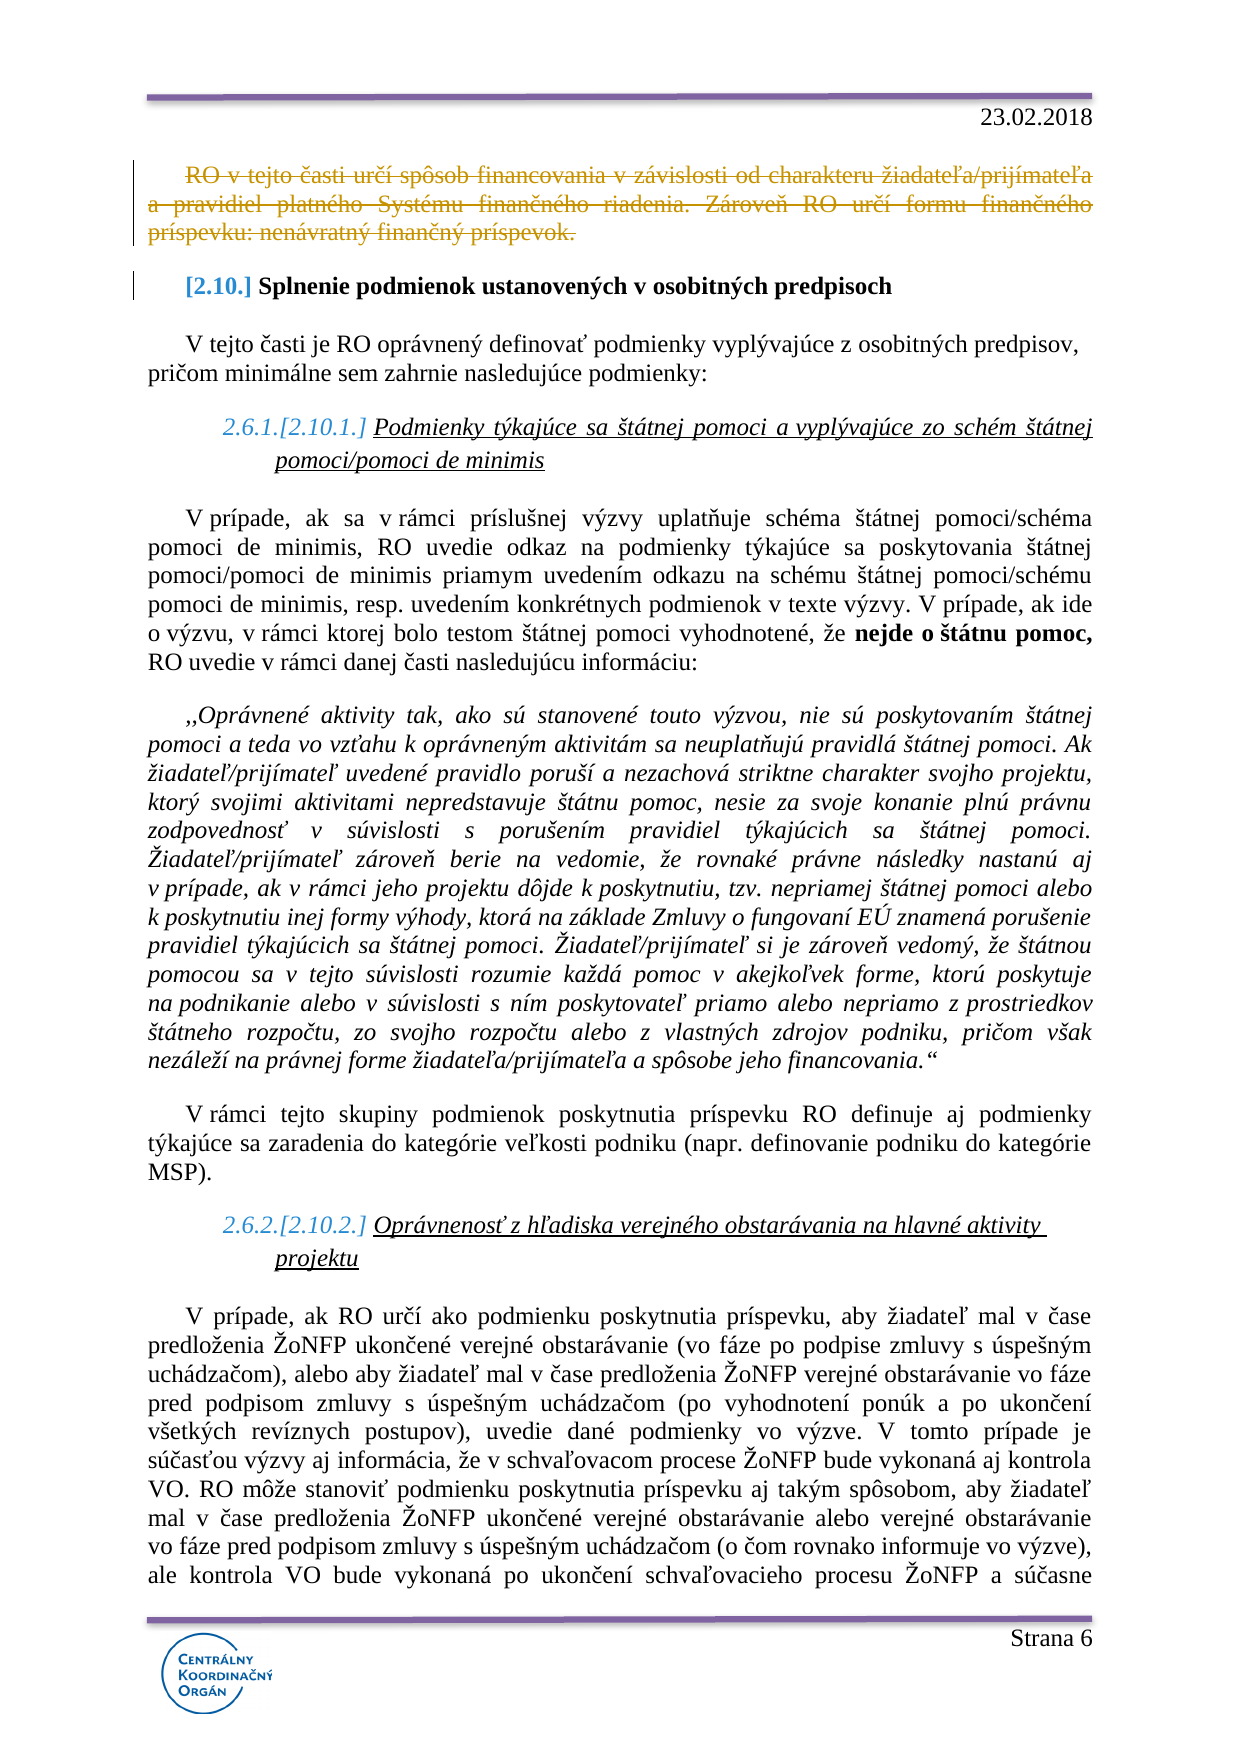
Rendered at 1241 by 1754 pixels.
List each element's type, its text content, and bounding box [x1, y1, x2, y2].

text ,,Oprávnené aktivity tak, ako sú stanovené touto výzvou, nie sú poskytovaním štátnej pomoci a teda vo vzťahu k oprávneným aktivitám sa neuplatňujú pravidlá štátnej pomoci. Ak žiadateľ/prijímateľ uvedené pravidlo poruší a nezachová striktne charakter svojho projektu, ktorý svojimi aktivitami nepredstavuje štátnu pomoc, nesie za svoje konanie plnú právnu zodpovednosť v súvislosti s porušením pravidiel týkajúcich sa štátnej pomoci. Žiadateľ/prijímateľ zároveň berie na vedomie, že rovnaké právne následky nastanú aj v prípade, ak v rámci jeho projektu dôjde k poskytnutiu, tzv. nepriamej štátnej pomoci alebo k poskytnutiu inej formy výhody, ktorá na základe Zmluvy o fungovaní EÚ znamená porušenie pravidiel týkajúcich sa štátnej pomoci. Žiadateľ/prijímateľ si je zároveň vedomý, že štátnou pomocou sa v tejto súvislosti rozumie každá pomoc v akejkoľvek forme, ktorú poskytuje na podnikanie alebo v súvislosti s ním poskytovateľ priamo alebo nepriamo z prostriedkov štátneho rozpočtu, zo svojho rozpočtu alebo z vlastných zdrojov podniku, pričom však nezáleží na právnej forme žiadateľa/prijímateľa a spôsobe jeho financovania.“ [148, 700, 1093, 1074]
picture [159, 1631, 272, 1713]
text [148, 1301, 1093, 1589]
list Splnenie podmienok ustanovených v osobitných predpisoch [185, 271, 1093, 300]
text V rámci tejto skupiny podmienok poskytnutia príspevku RO definuje aj podmienky týkajúce sa zaradenia do kategórie veľkosti podniku (napr. definovanie podniku do kategórie MSP). [148, 1099, 1093, 1185]
list Podmienky týkajúce sa štátnej pomoci a vyplývajúce zo schém štátnej pomoci/pomoci de minimis [223, 412, 1093, 473]
text V tejto časti je RO oprávnený definovať podmienky vyplývajúce z osobitných predpisov, pričom minimálne sem zahrnie nasledujúce podmienky: [148, 329, 1093, 387]
text V prípade, ak sa v rámci príslušnej výzvy uplatňuje schéma štátnej pomoci/schéma pomoci de minimis, RO uvedie odkaz na podmienky týkajúce sa poskytovania štátnej pomoci/pomoci de minimis priamym uvedením odkazu na schému štátnej pomoci/schému pomoci de minimis, resp. uvedením konkrétnych podmienok v texte výzvy. V prípade, ak ide o výzvu, v rámci ktorej bolo testom štátnej pomoci vyhodnotené, že nejde o štátnu pomoc, RO uvedie v rámci danej časti nasledujúcu informáciu: [148, 503, 1093, 675]
list Oprávnenosť z hľadiska verejného obstarávania na hlavné aktivity projektu [223, 1210, 1093, 1272]
